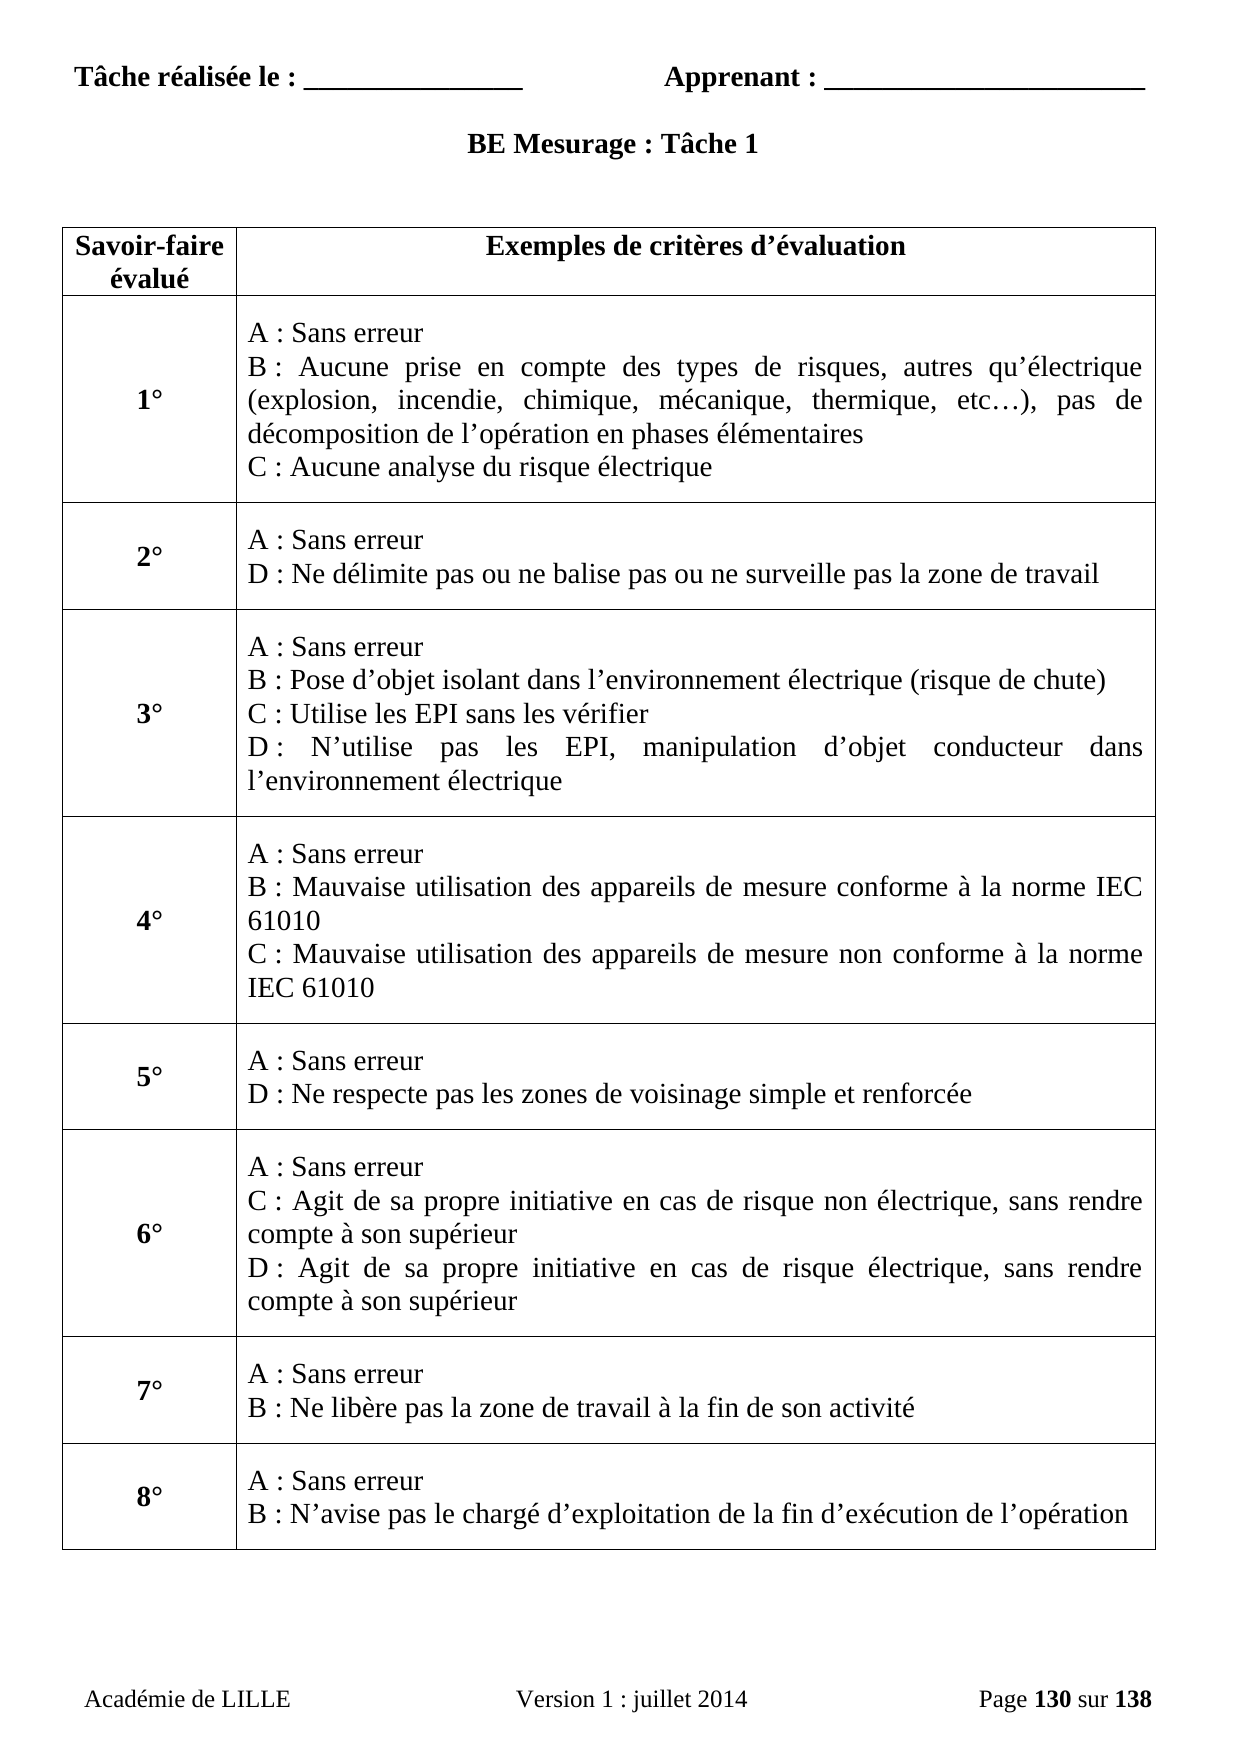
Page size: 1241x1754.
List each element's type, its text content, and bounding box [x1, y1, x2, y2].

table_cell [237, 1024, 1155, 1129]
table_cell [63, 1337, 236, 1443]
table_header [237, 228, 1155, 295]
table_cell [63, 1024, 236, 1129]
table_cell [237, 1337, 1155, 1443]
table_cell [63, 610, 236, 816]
text BE Mesurage : Tâche 1 [74, 126, 1152, 160]
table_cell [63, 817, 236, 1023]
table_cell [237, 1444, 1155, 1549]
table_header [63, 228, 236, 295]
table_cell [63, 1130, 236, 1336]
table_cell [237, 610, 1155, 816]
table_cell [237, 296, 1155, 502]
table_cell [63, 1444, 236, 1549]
text Tâche réalisée le : _______________ Apprenant : ______________________ [74, 59, 1152, 93]
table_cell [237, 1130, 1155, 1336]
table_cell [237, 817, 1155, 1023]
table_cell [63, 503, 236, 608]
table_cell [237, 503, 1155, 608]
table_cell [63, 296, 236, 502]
